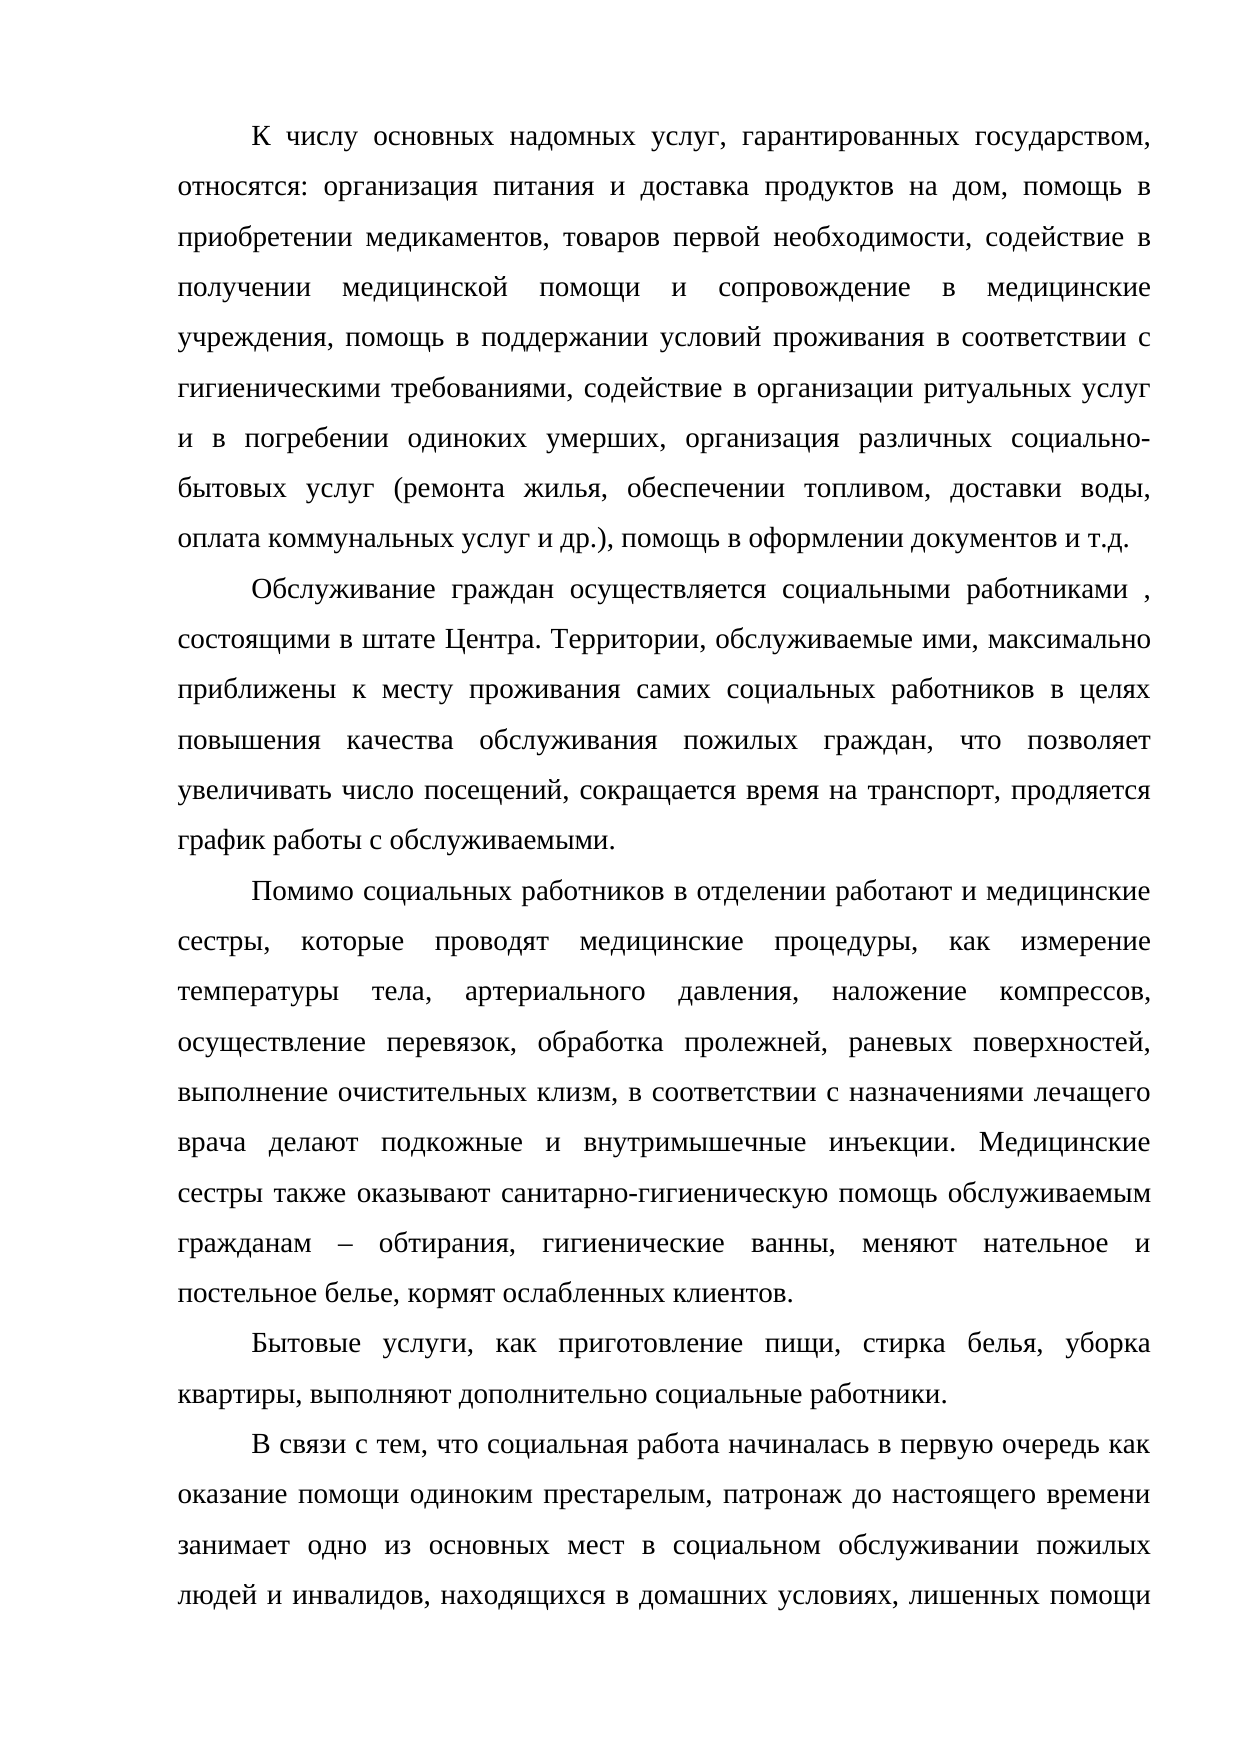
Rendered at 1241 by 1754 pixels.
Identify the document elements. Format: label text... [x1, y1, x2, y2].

text Обслуживание граждан осуществляется социальными работниками , состоящими в штате Центра. Территории, обслуживаемые ими, максимально приближены к месту проживания самих социальных работников в целях повышения качества обслуживания пожилых граждан, что позволяет увеличивать число посещений, сокращается время на транспорт, продляется график работы с обслуживаемыми. [177, 571, 1152, 856]
text Помимо социальных работников в отделении работают и медицинские сестры, которые проводят медицинские процедуры, как измерение температуры тела, артериального давления, наложение компрессов, осуществление перевязок, обработка пролежней, раневых поверхностей, выполнение очистительных клизм, в соответствии с назначениями лечащего врача делают подкожные и внутримышечные инъекции. Медицинские сестры также оказывают санитарно-гигиеническую помощь обслуживаемым гражданам – обтирания, гигиенические ванны, меняют нательное и постельное белье, кормят ослабленных клиентов. [177, 873, 1152, 1309]
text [177, 1426, 1152, 1611]
text Бытовые услуги, как приготовление пищи, стирка белья, уборка квартиры, выполняют дополнительно социальные работники. [177, 1326, 1152, 1409]
text К числу основных надомных услуг, гарантированных государством, относятся: организация питания и доставка продуктов на дом, помощь в приобретении медикаментов, товаров первой необходимости, содействие в получении медицинской помощи и сопровождение в медицинские учреждения, помощь в поддержании условий проживания в соответствии с гигиеническими требованиями, содействие в организации ритуальных услуг и в погребении одиноких умерших, организация различных социально-бытовых услуг (ремонта жилья, обеспечении топливом, доставки воды, оплата коммунальных услуг и др.), помощь в оформлении документов и т.д. [177, 118, 1152, 554]
